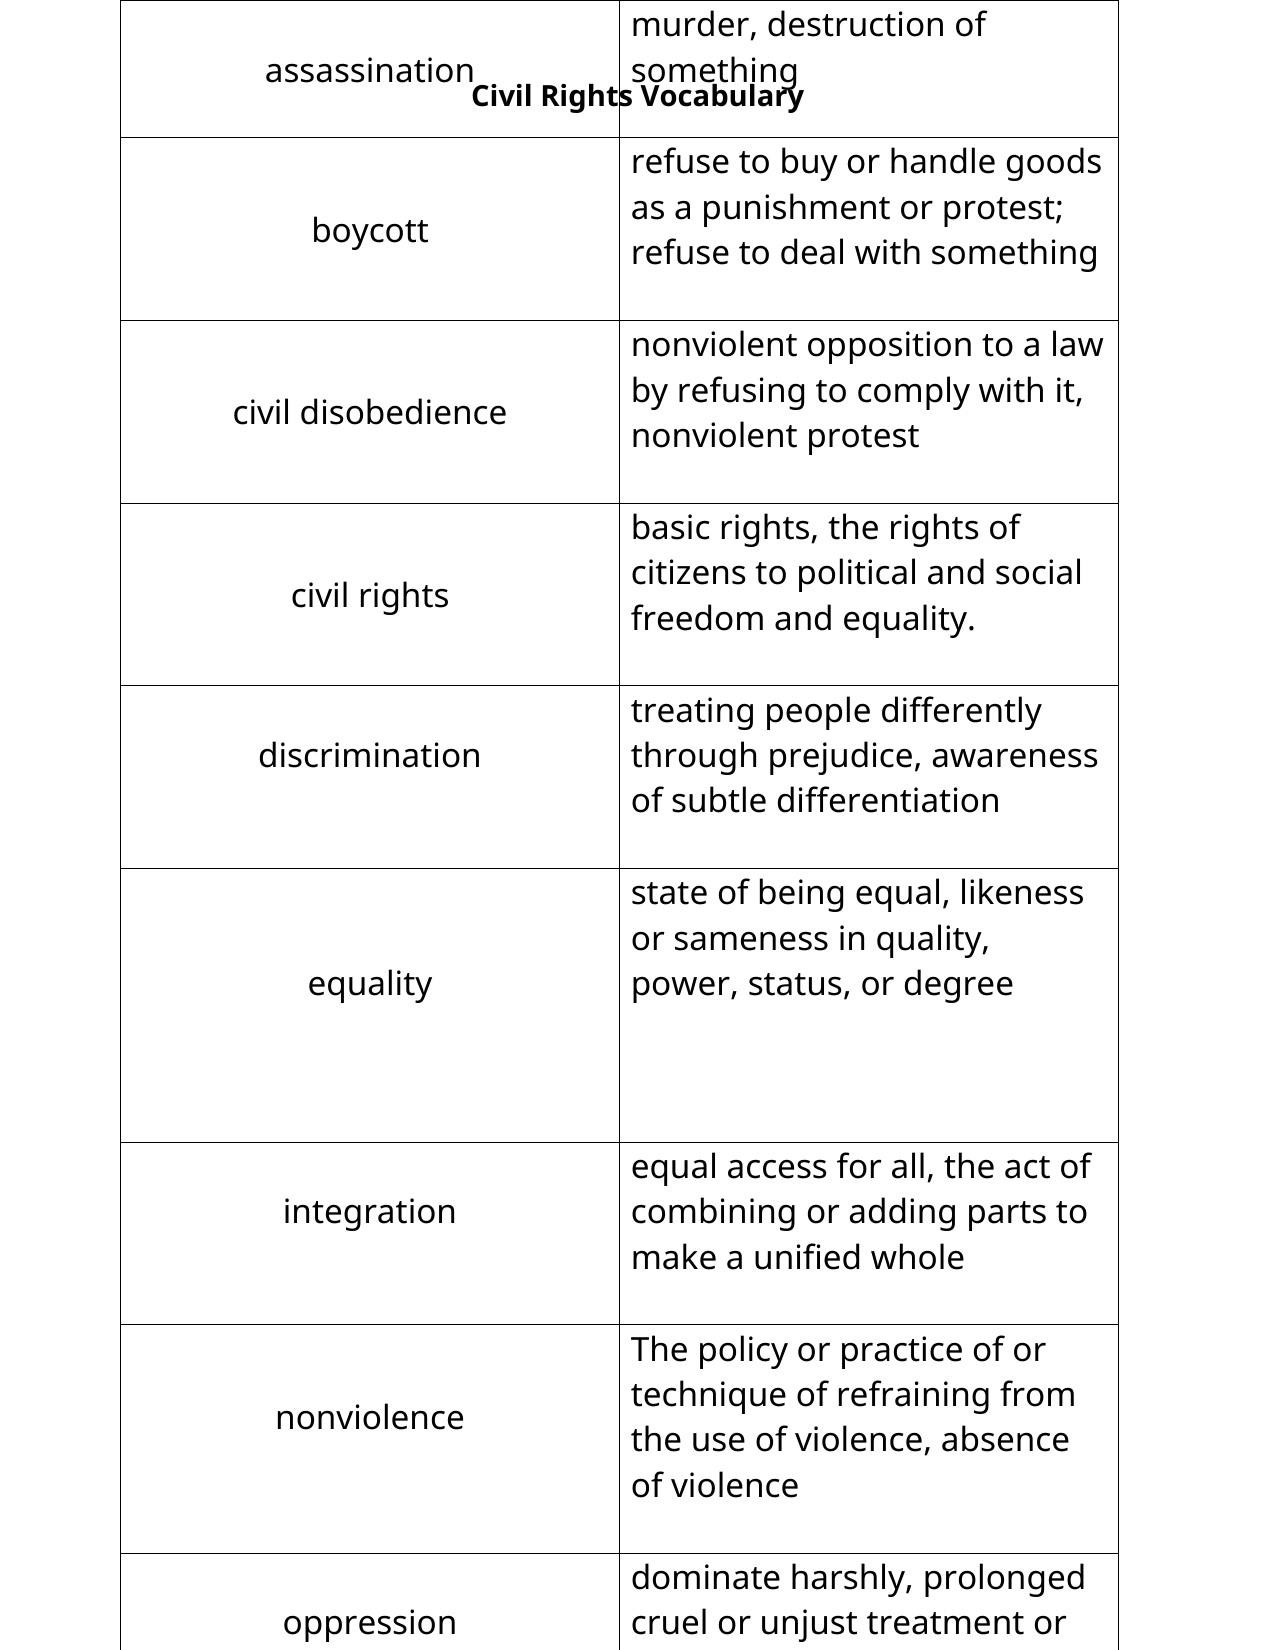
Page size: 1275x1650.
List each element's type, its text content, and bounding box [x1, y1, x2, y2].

table_cell The policy or practice of or technique of refraining from the use of violence, absence of violence [620, 1325, 1118, 1552]
table_cell equality [121, 869, 619, 1142]
table_cell state of being equal, likeness or sameness in quality, power, status, or degree [620, 869, 1118, 1142]
table_cell dominate harshly, prolonged cruel or unjust treatment or control [620, 1554, 1118, 1650]
table_header assassination [121, 1, 619, 137]
table_cell integration [121, 1143, 619, 1324]
table_cell oppression [121, 1554, 619, 1650]
table_cell civil rights [121, 504, 619, 685]
table_cell discrimination [121, 686, 619, 868]
table_cell boycott [121, 138, 619, 320]
table_cell refuse to buy or handle goods as a punishment or protest; refuse to deal with something [620, 138, 1118, 320]
table_cell equal access for all, the act of combining or adding parts to make a unified whole [620, 1143, 1118, 1324]
table_cell civil disobedience [121, 321, 619, 503]
table_cell treating people differently through prejudice, awareness of subtle differentiation [620, 686, 1118, 868]
table_cell nonviolence [121, 1325, 619, 1552]
table_header murder, destruction of something [620, 1, 1118, 137]
table_cell basic rights, the rights of citizens to political and social freedom and equality. [620, 504, 1118, 685]
table_cell nonviolent opposition to a law by refusing to comply with it, nonviolent protest [620, 321, 1118, 503]
